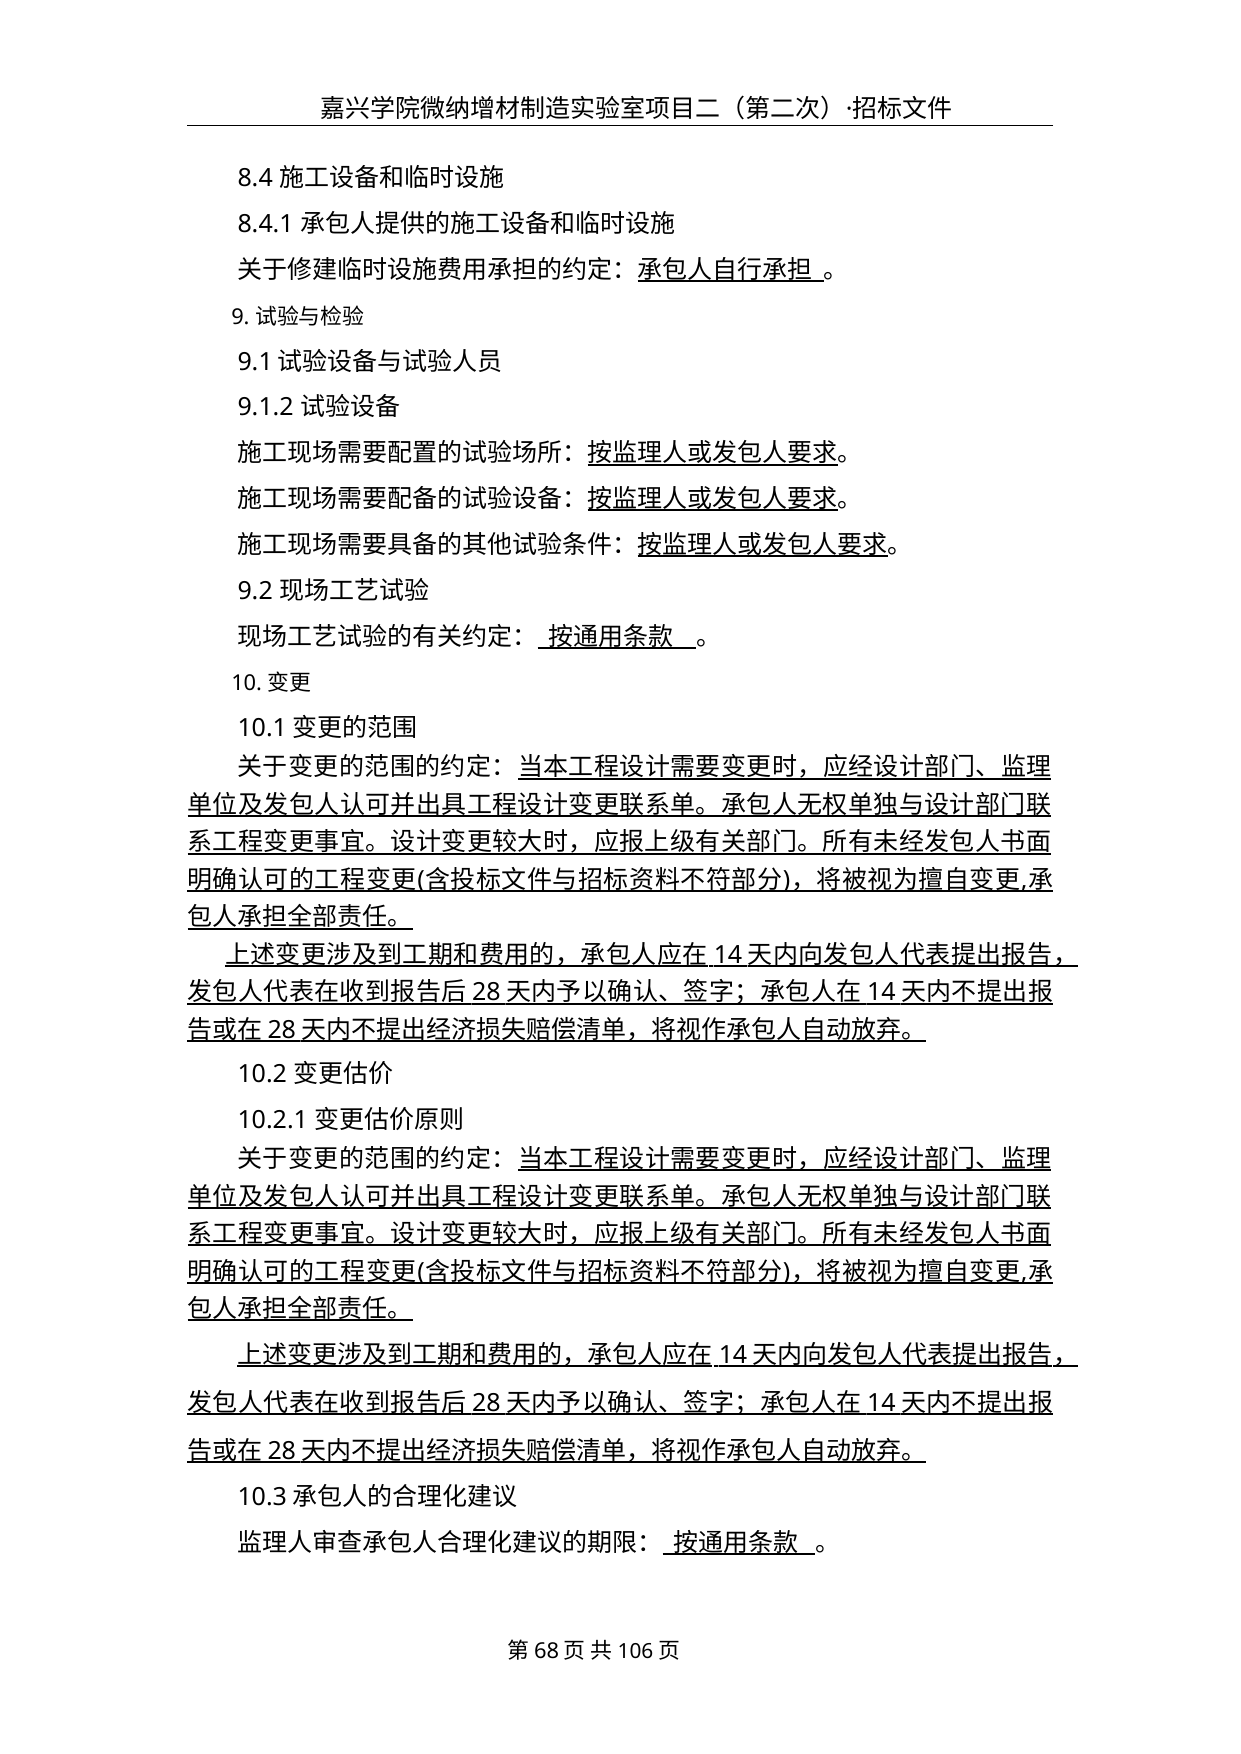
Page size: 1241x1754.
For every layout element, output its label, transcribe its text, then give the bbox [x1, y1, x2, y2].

text 9. 试验与检验 [187, 287, 1053, 333]
text 上述变更涉及到工期和费用的，承包人应在14天内向发包人代表提出报告，发包人代表在收到报告后28天内予以确认、签字；承包人在14天内不提出报告或在28天内不提出经济损失赔偿清单，将视作承包人自动放弃。 [187, 1415, 1053, 1469]
text 关于变更的范围的约定：当本工程设计需要变更时，应经设计部门、监理单位及发包人认可并出具工程设计变更联系单。承包人无权单独与设计部门联系工程变更事宜。设计变更较大时，应报上级有关部门。所有未经发包人书面明确认可的工程变更(含投标文件与招标资料不符部分)，将被视为擅自变更,承包人承担全部责任。 [187, 1137, 1053, 1282]
text 8.4 施工设备和临时设施 [187, 150, 1053, 196]
text 关于变更的范围的约定：当本工程设计需要变更时，应经设计部门、监理单位及发包人认可并出具工程设计变更联系单。承包人无权单独与设计部门联系工程变更事宜。设计变更较大时，应报上级有关部门。所有未经发包人书面明确认可的工程变更(含投标文件与招标资料不符部分)，将被视为擅自变更,承包人承担全部责任。 [187, 892, 1053, 933]
text 9.1.2 试验设备 [187, 379, 1053, 425]
text 上述变更涉及到工期和费用的，承包人应在14天内向发包人代表提出报告，发包人代表在收到报告后28天内予以确认、签字；承包人在14天内不提出报告或在28天内不提出经济损失赔偿清单，将视作承包人自动放弃。 [187, 933, 1053, 1003]
text 上述变更涉及到工期和费用的，承包人应在14天内向发包人代表提出报告，发包人代表在收到报告后28天内予以确认、签字；承包人在14天内不提出报告或在28天内不提出经济损失赔偿清单，将视作承包人自动放弃。 [187, 1325, 1053, 1413]
text 关于修建临时设施费用承担的约定：承包人自行承担 。 [187, 242, 1053, 287]
text 监理人审查承包人合理化建议的期限： 按通用条款 。 [187, 1514, 1053, 1560]
text 现场工艺试验的有关约定： 按通用条款 。 [187, 608, 1053, 654]
text 施工现场需要配置的试验场所：按监理人或发包人要求。 [187, 425, 1053, 471]
text 9.1试验设备与试验人员 [187, 333, 1053, 379]
text 10.2.1 变更估价原则 [187, 1092, 1053, 1137]
text 10.2 变更估价 [187, 1046, 1053, 1092]
text 10.1变更的范围 [187, 700, 1053, 746]
text 8.4.1 承包人提供的施工设备和临时设施 [187, 196, 1053, 242]
text 上述变更涉及到工期和费用的，承包人应在14天内向发包人代表提出报告，发包人代表在收到报告后28天内予以确认、签字；承包人在14天内不提出报告或在28天内不提出经济损失赔偿清单，将视作承包人自动放弃。 [187, 1005, 1053, 1046]
text 10.3承包人的合理化建议 [187, 1469, 1053, 1514]
text 10. 变更 [187, 654, 1053, 700]
text 施工现场需要配备的试验设备：按监理人或发包人要求。 [187, 471, 1053, 517]
text 9.2 现场工艺试验 [187, 562, 1053, 608]
text 关于变更的范围的约定：当本工程设计需要变更时，应经设计部门、监理单位及发包人认可并出具工程设计变更联系单。承包人无权单独与设计部门联系工程变更事宜。设计变更较大时，应报上级有关部门。所有未经发包人书面明确认可的工程变更(含投标文件与招标资料不符部分)，将被视为擅自变更,承包人承担全部责任。 [187, 746, 1053, 890]
text 关于变更的范围的约定：当本工程设计需要变更时，应经设计部门、监理单位及发包人认可并出具工程设计变更联系单。承包人无权单独与设计部门联系工程变更事宜。设计变更较大时，应报上级有关部门。所有未经发包人书面明确认可的工程变更(含投标文件与招标资料不符部分)，将被视为擅自变更,承包人承担全部责任。 [187, 1284, 1053, 1325]
text 施工现场需要具备的其他试验条件：按监理人或发包人要求。 [187, 517, 1053, 562]
